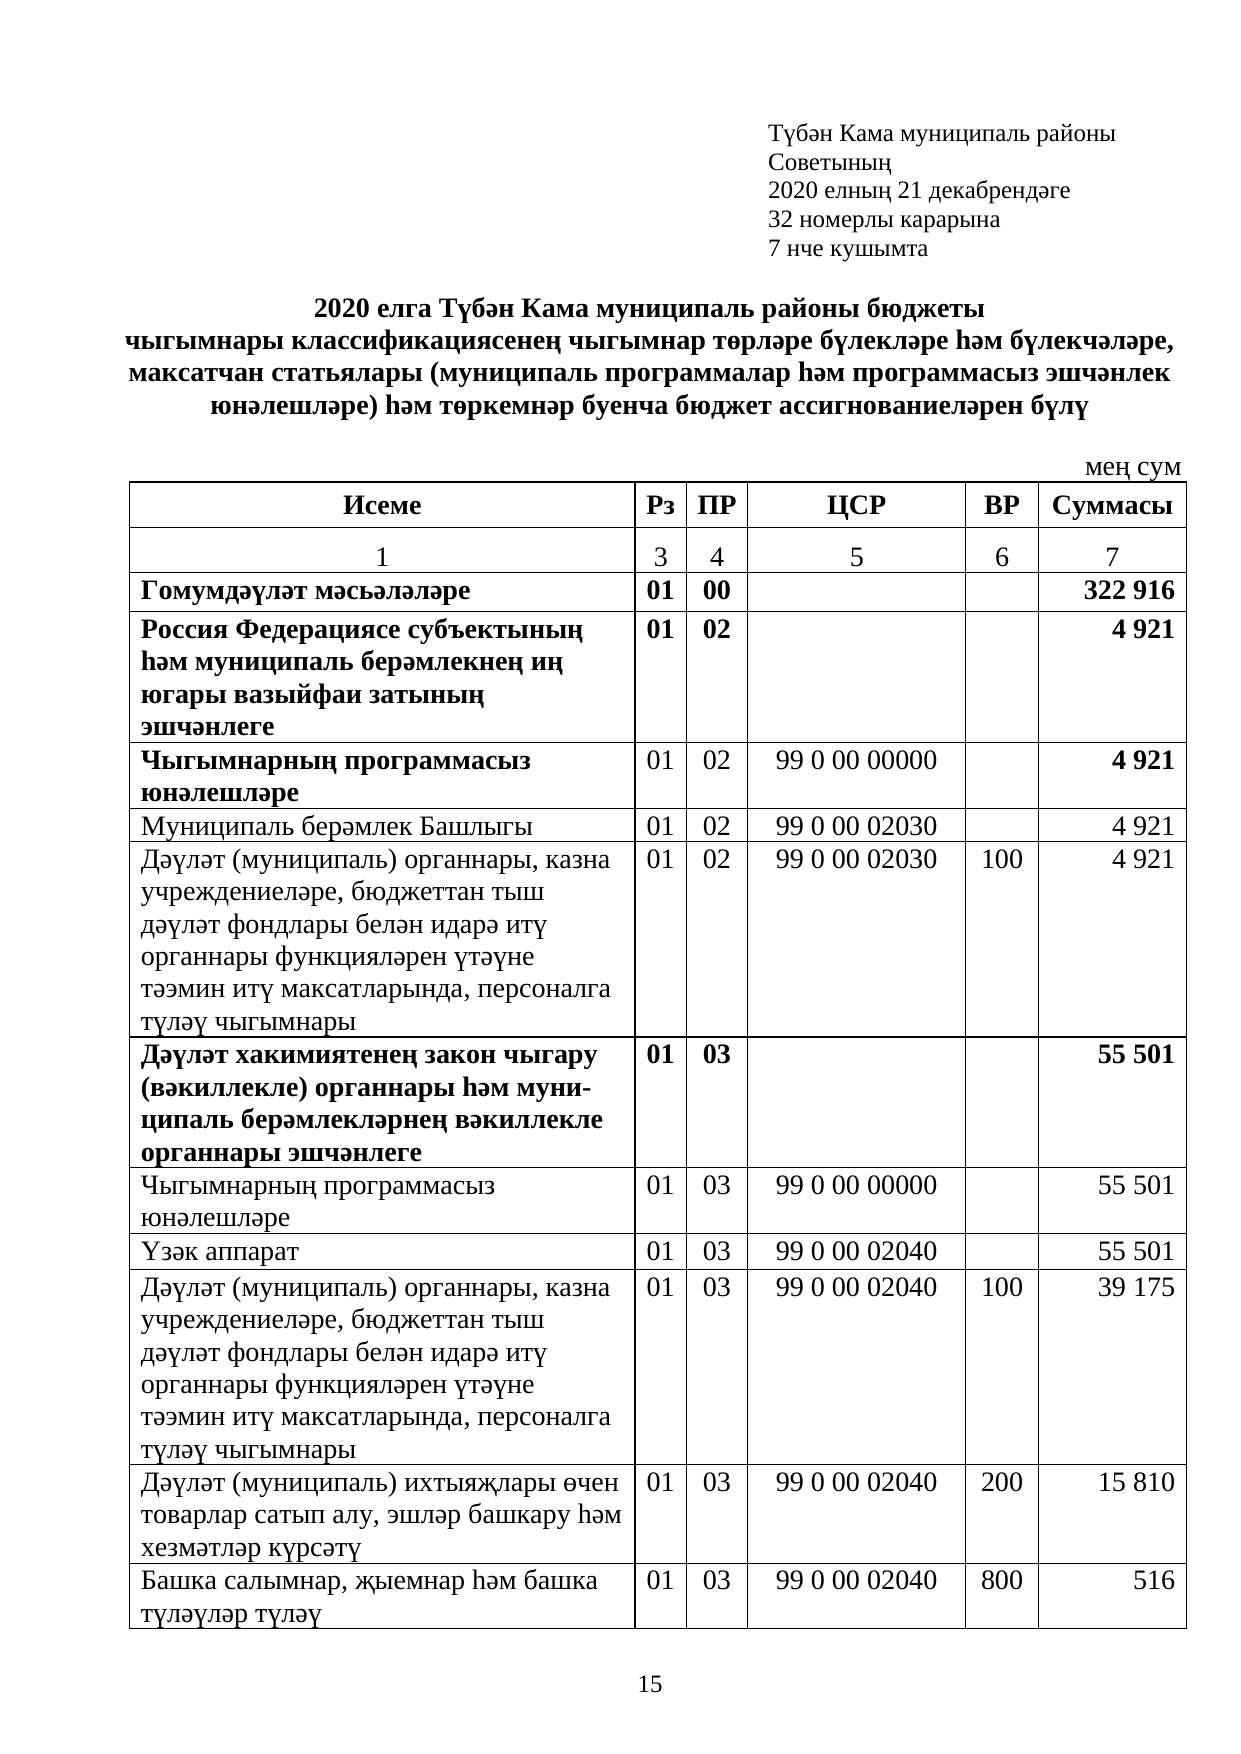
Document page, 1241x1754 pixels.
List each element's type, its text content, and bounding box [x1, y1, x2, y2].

table_header ПР [687, 483, 747, 527]
table_cell 55 501 [1039, 1168, 1186, 1233]
table_cell 200 [966, 1465, 1038, 1562]
table_cell 4 921 [1039, 842, 1186, 1036]
table_cell Муниципаль берәмлек Башлыгы [130, 809, 634, 841]
table_cell 5 [748, 528, 965, 572]
text Түбән Кама муниципаль районы Советының [768, 118, 1181, 176]
table_cell 01 [636, 1038, 686, 1167]
table_cell [966, 743, 1038, 807]
table_cell 03 [687, 1465, 747, 1562]
table_cell 01 [636, 809, 686, 841]
table_cell 99 0 00 02030 [748, 842, 965, 1036]
table_cell 99 0 00 02030 [748, 809, 965, 841]
table_cell 100 [966, 1270, 1038, 1464]
table_cell [966, 1168, 1038, 1233]
table_cell 99 0 00 02040 [748, 1270, 965, 1464]
table_cell Үзәк аппарат [130, 1234, 634, 1269]
text 7 нче кушымта [768, 233, 1181, 262]
table_cell 01 [636, 612, 686, 742]
table_header Суммасы [1039, 483, 1186, 527]
table_cell [966, 612, 1038, 742]
table_cell Башка салымнар, җыемнар һәм башка түләүләр түләү [130, 1564, 634, 1628]
table_cell 4 921 [1039, 809, 1186, 841]
table_cell [966, 573, 1038, 611]
table_cell 99 0 00 00000 [748, 1168, 965, 1233]
table_cell 3 [636, 528, 686, 572]
table_cell 02 [687, 809, 747, 841]
table_cell [966, 809, 1038, 841]
table_cell 03 [687, 1564, 747, 1628]
table_header Исеме [130, 483, 634, 527]
table_cell 03 [687, 1270, 747, 1464]
text мең сум [118, 449, 1181, 481]
table_cell 55 501 [1039, 1234, 1186, 1269]
table_cell Дәүләт хакимиятенең закон чыгару (вәкиллекле) органнары һәм муни-ципаль берәмлекләрнең вәкиллекле органнары эшчәнлеге [130, 1038, 634, 1167]
table_cell 99 0 00 02040 [748, 1234, 965, 1269]
table_cell [748, 1038, 965, 1167]
table_cell 01 [636, 1168, 686, 1233]
text 2020 елның 21 декабрендәге [768, 176, 1181, 204]
table_header ЦСР [748, 483, 965, 527]
table_header ВР [966, 483, 1038, 527]
table_cell 02 [687, 612, 747, 742]
table_cell 03 [687, 1168, 747, 1233]
table_cell 99 0 00 02040 [748, 1465, 965, 1562]
table_cell 03 [687, 1038, 747, 1167]
table_cell [966, 1234, 1038, 1269]
table_cell Чыгымнарның программасыз юнәлешләре [130, 1168, 634, 1233]
table_cell 03 [687, 1234, 747, 1269]
table_cell 516 [1039, 1564, 1186, 1628]
table_cell 39 175 [1039, 1270, 1186, 1464]
table_cell 01 [636, 1234, 686, 1269]
table_cell 99 0 00 00000 [748, 743, 965, 807]
table_cell 15 810 [1039, 1465, 1186, 1562]
table_cell 4 [687, 528, 747, 572]
table_cell Гомумдәүләт мәсьәләләре [130, 573, 634, 611]
table_cell 02 [687, 842, 747, 1036]
table_cell 100 [966, 842, 1038, 1036]
table_cell 6 [966, 528, 1038, 572]
table_cell 01 [636, 1564, 686, 1628]
table_cell 1 [130, 528, 634, 572]
table_cell 322 916 [1039, 573, 1186, 611]
table_cell 4 921 [1039, 743, 1186, 807]
table_cell [748, 573, 965, 611]
table_cell 4 921 [1039, 612, 1186, 742]
table_cell 01 [636, 743, 686, 807]
table_cell [748, 612, 965, 742]
text 32 номерлы карарына [768, 204, 1181, 233]
table_header Рз [636, 483, 686, 527]
table_cell 800 [966, 1564, 1038, 1628]
table_cell 02 [687, 743, 747, 807]
table_cell 01 [636, 842, 686, 1036]
table_cell Россия Федерациясе субъектының һәм муниципаль берәмлекнең иң югары вазыйфаи затының эшчәнлеге [130, 612, 634, 742]
text 2020 елга Түбән Кама муниципаль районы бюджеты [118, 291, 1181, 323]
table_cell [966, 1038, 1038, 1167]
table_cell 7 [1039, 528, 1186, 572]
table_cell 55 501 [1039, 1038, 1186, 1167]
table_cell 01 [636, 1270, 686, 1464]
text чыгымнары классификациясенең чыгымнар төрләре бүлекләре һәм бүлекчәләре, максатчан статьялары (муниципаль программалар һәм программасыз эшчәнлек юнәлешләре) һәм төркемнәр буенча бюджет ассигнованиеләрен бүлү [118, 323, 1181, 420]
table_cell 99 0 00 02040 [748, 1564, 965, 1628]
table_cell 01 [636, 1465, 686, 1562]
table_cell Чыгымнарның программасыз юнәлешләре [130, 743, 634, 807]
table_cell Дәүләт (муниципаль) ихтыяҗлары өчен товарлар сатып алу, эшләр башкару һәм хезмәтләр күрсәтү [130, 1465, 634, 1562]
table_cell 00 [687, 573, 747, 611]
table_cell 01 [636, 573, 686, 611]
